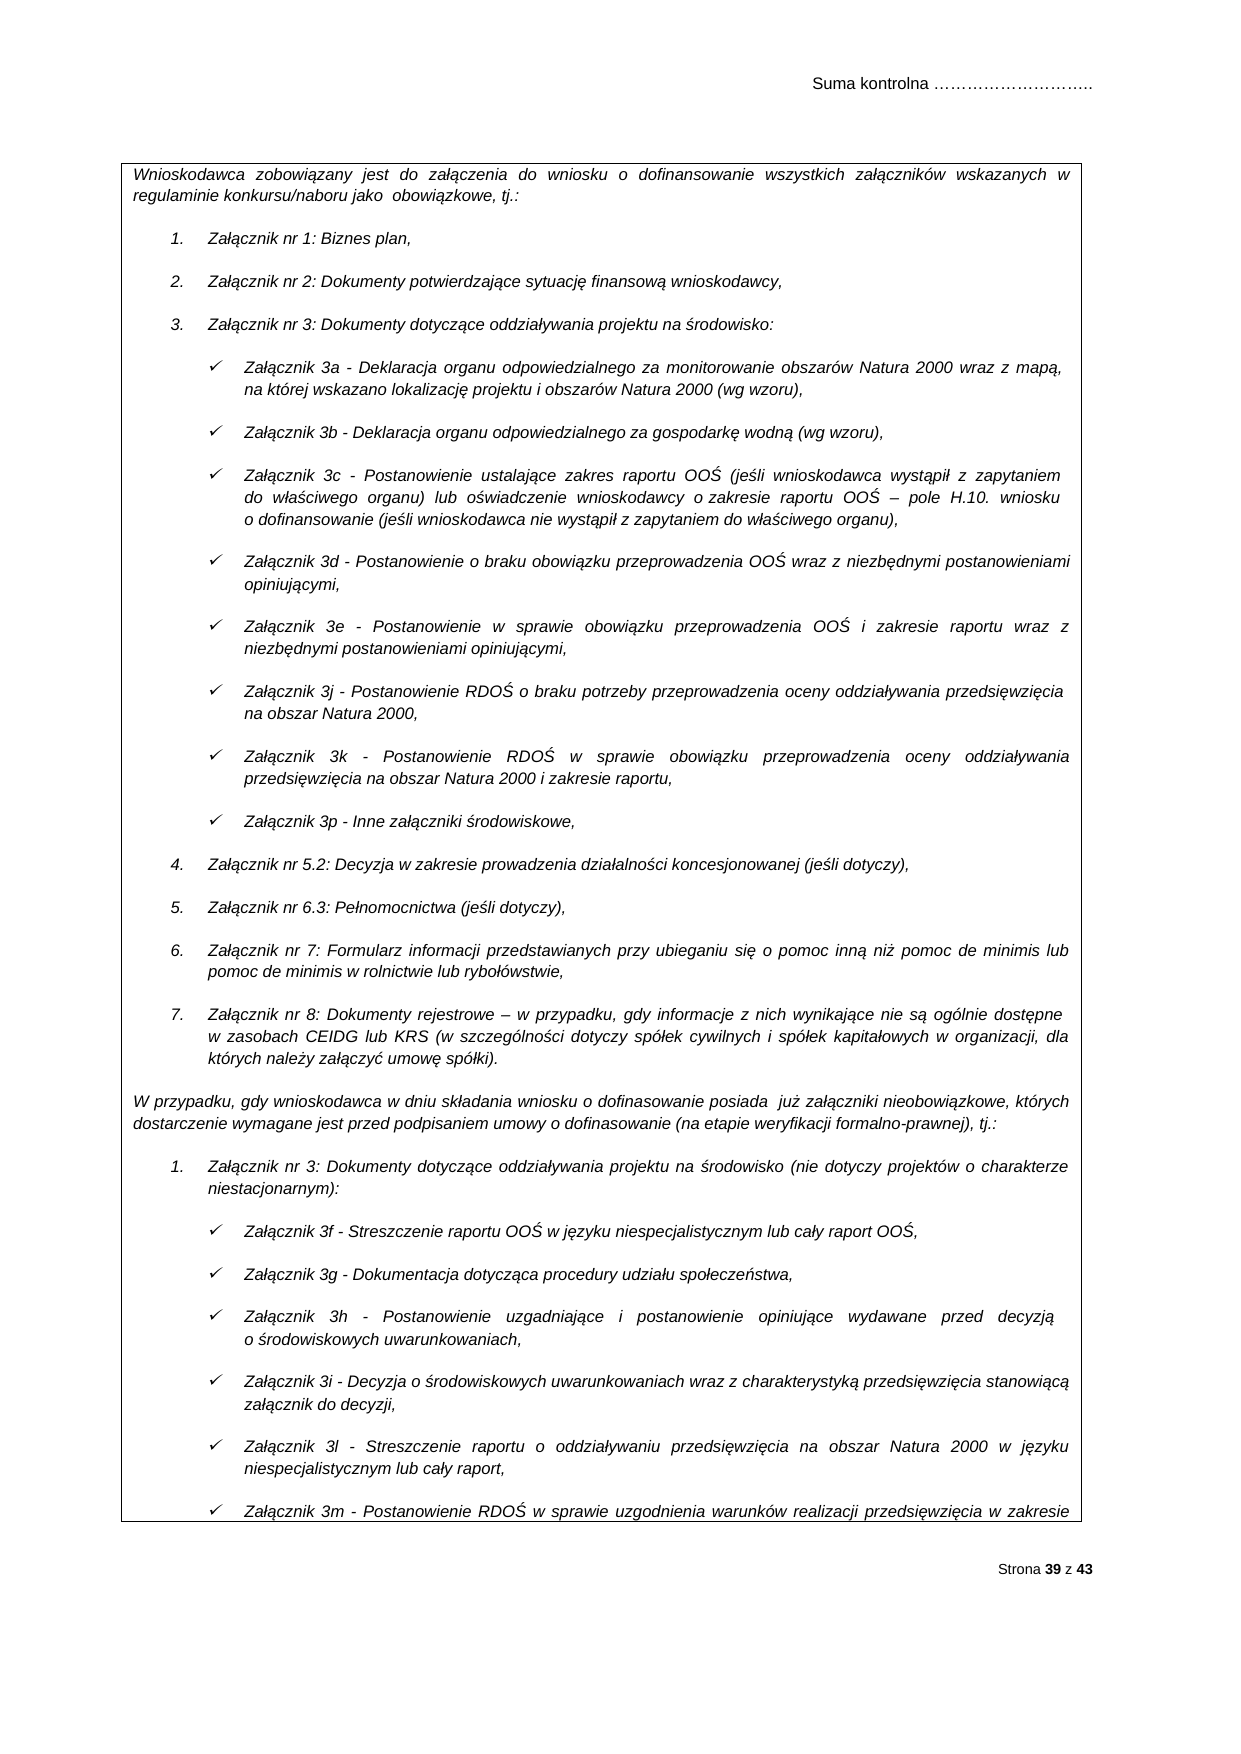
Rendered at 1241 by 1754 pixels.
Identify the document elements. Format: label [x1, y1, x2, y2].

table_header [122, 164, 1081, 1521]
